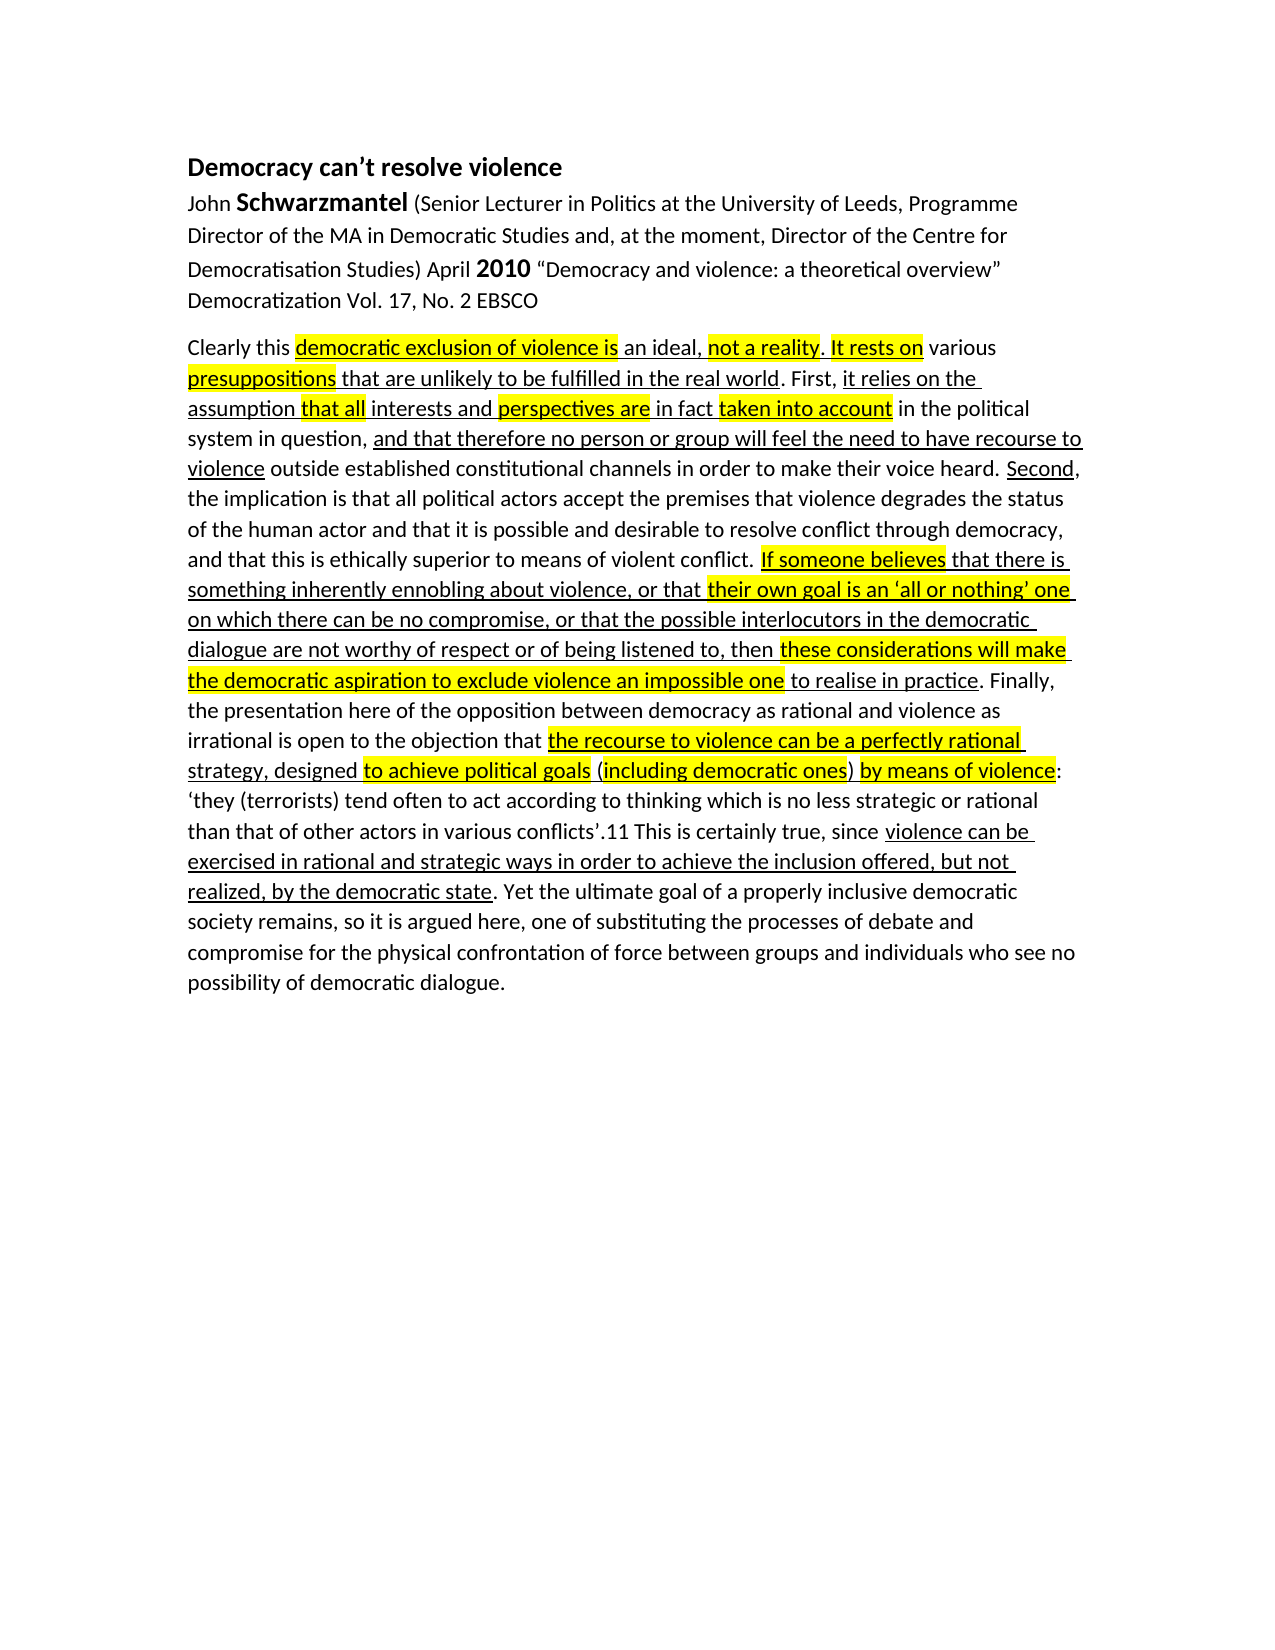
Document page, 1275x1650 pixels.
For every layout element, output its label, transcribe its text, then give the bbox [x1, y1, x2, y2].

text Clearly this democratic exclusion of violence is an ideal, not a reality. It rests on various presuppositions that are unlikely to be fulfilled in the real world. First, it relies on the assumption that all interests and perspectives are in fact taken into account in the political system in question, and that therefore no person or group will feel the need to have recourse to violence outside established constitutional channels in order to make their voice heard. Second, the implication is that all political actors accept the premises that violence degrades the status of the human actor and that it is possible and desirable to resolve conflict through democracy, and that this is ethically superior to means of violent conflict. If someone believes that there is something inherently ennobling about violence, or that their own goal is an ‘all or nothing’ one on which there can be no compromise, or that the possible interlocutors in the democratic dialogue are not worthy of respect or of being listened to, then these considerations will make the democratic aspiration to exclude violence an impossible one to realise in practice. Finally, the presentation here of the opposition between democracy as rational and violence as irrational is open to the objection that the recourse to violence can be a perfectly rational strategy, designed to achieve political goals (including democratic ones) by means of violence: ‘they (terrorists) tend often to act according to thinking which is no less strategic or rational than that of other actors in various conflicts’.11 This is certainly true, since violence can be exercised in rational and strategic ways in order to achieve the inclusion offered, but not realized, by the democratic state. Yet the ultimate goal of a properly inclusive democratic society remains, so it is argued here, one of substituting the processes of debate and compromise for the physical confrontation of force between groups and individuals who see no possibility of democratic dialogue. [187, 333, 1087, 996]
text John Schwarzmantel (Senior Lecturer in Politics at the University of Leeds, Programme Director of the MA in Democratic Studies and, at the moment, Director of the Centre for Democratisation Studies) April 2010 “Democracy and violence: a theoretical overview” Democratization Vol. 17, No. 2 EBSCO [187, 186, 1087, 315]
subtitle Democracy can’t resolve violence [187, 150, 1087, 183]
